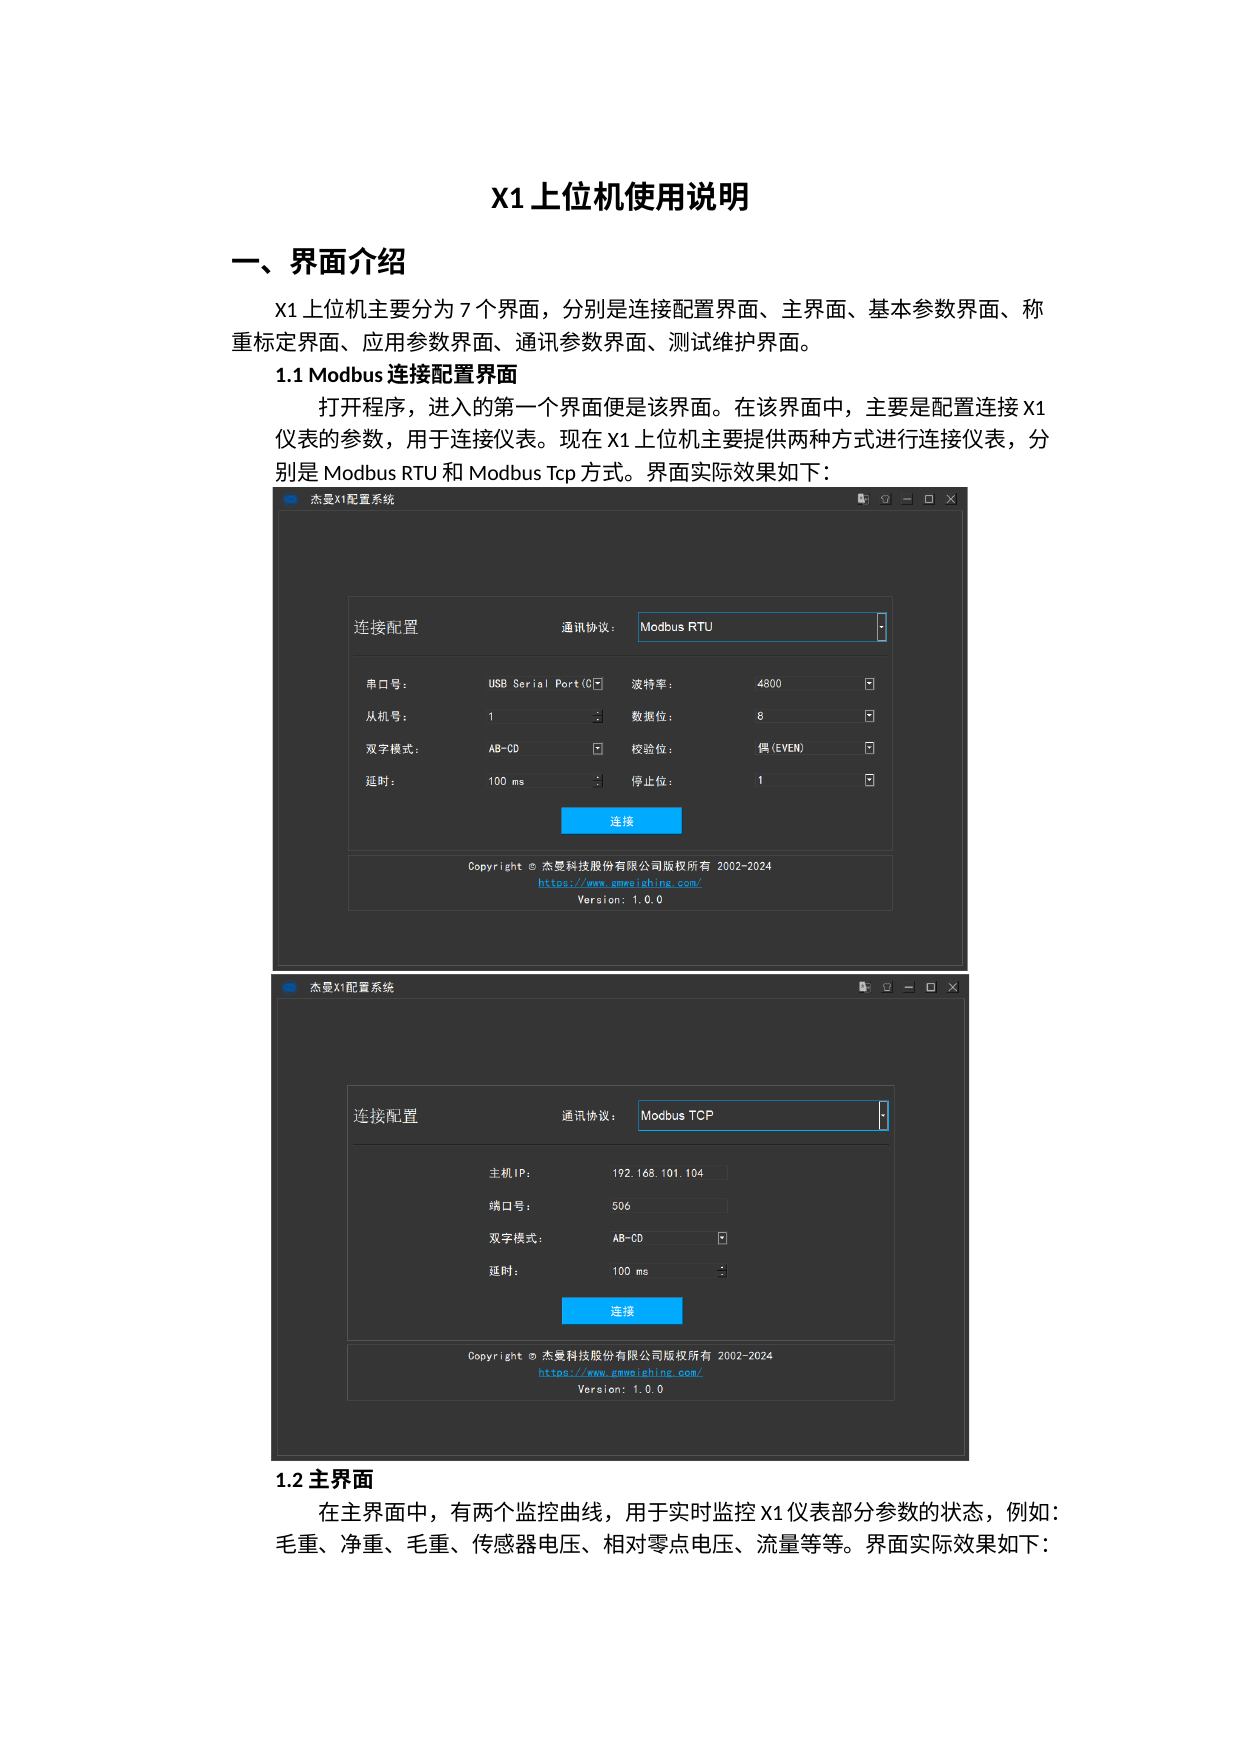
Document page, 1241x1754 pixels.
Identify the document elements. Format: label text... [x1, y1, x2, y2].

text X1上位机使用说明 [187, 162, 1053, 227]
text 在主界面中，有两个监控曲线，用于实时监控X1仪表部分参数的状态，例如：毛重、净重、毛重、传感器电压、相对零点电压、流量等等。界面实际效果如下： [275, 1494, 1053, 1559]
text X1上位机主要分为7个界面，分别是连接配置界面、主界面、基本参数界面、称重标定界面、应用参数界面、通讯参数界面、测试维护界面。 [231, 292, 1053, 357]
picture [272, 487, 968, 971]
list 界面介绍 [187, 227, 1053, 292]
list Modbus连接配置界面 [231, 357, 1053, 389]
list 主界面 [231, 1462, 1053, 1494]
text 打开程序，进入的第一个界面便是该界面。在该界面中，主要是配置连接X1仪表的参数，用于连接仪表。现在X1上位机主要提供两种方式进行连接仪表，分别是Modbus RTU和Modbus Tcp方式。界面实际效果如下： [275, 389, 1053, 487]
picture [271, 974, 970, 1461]
